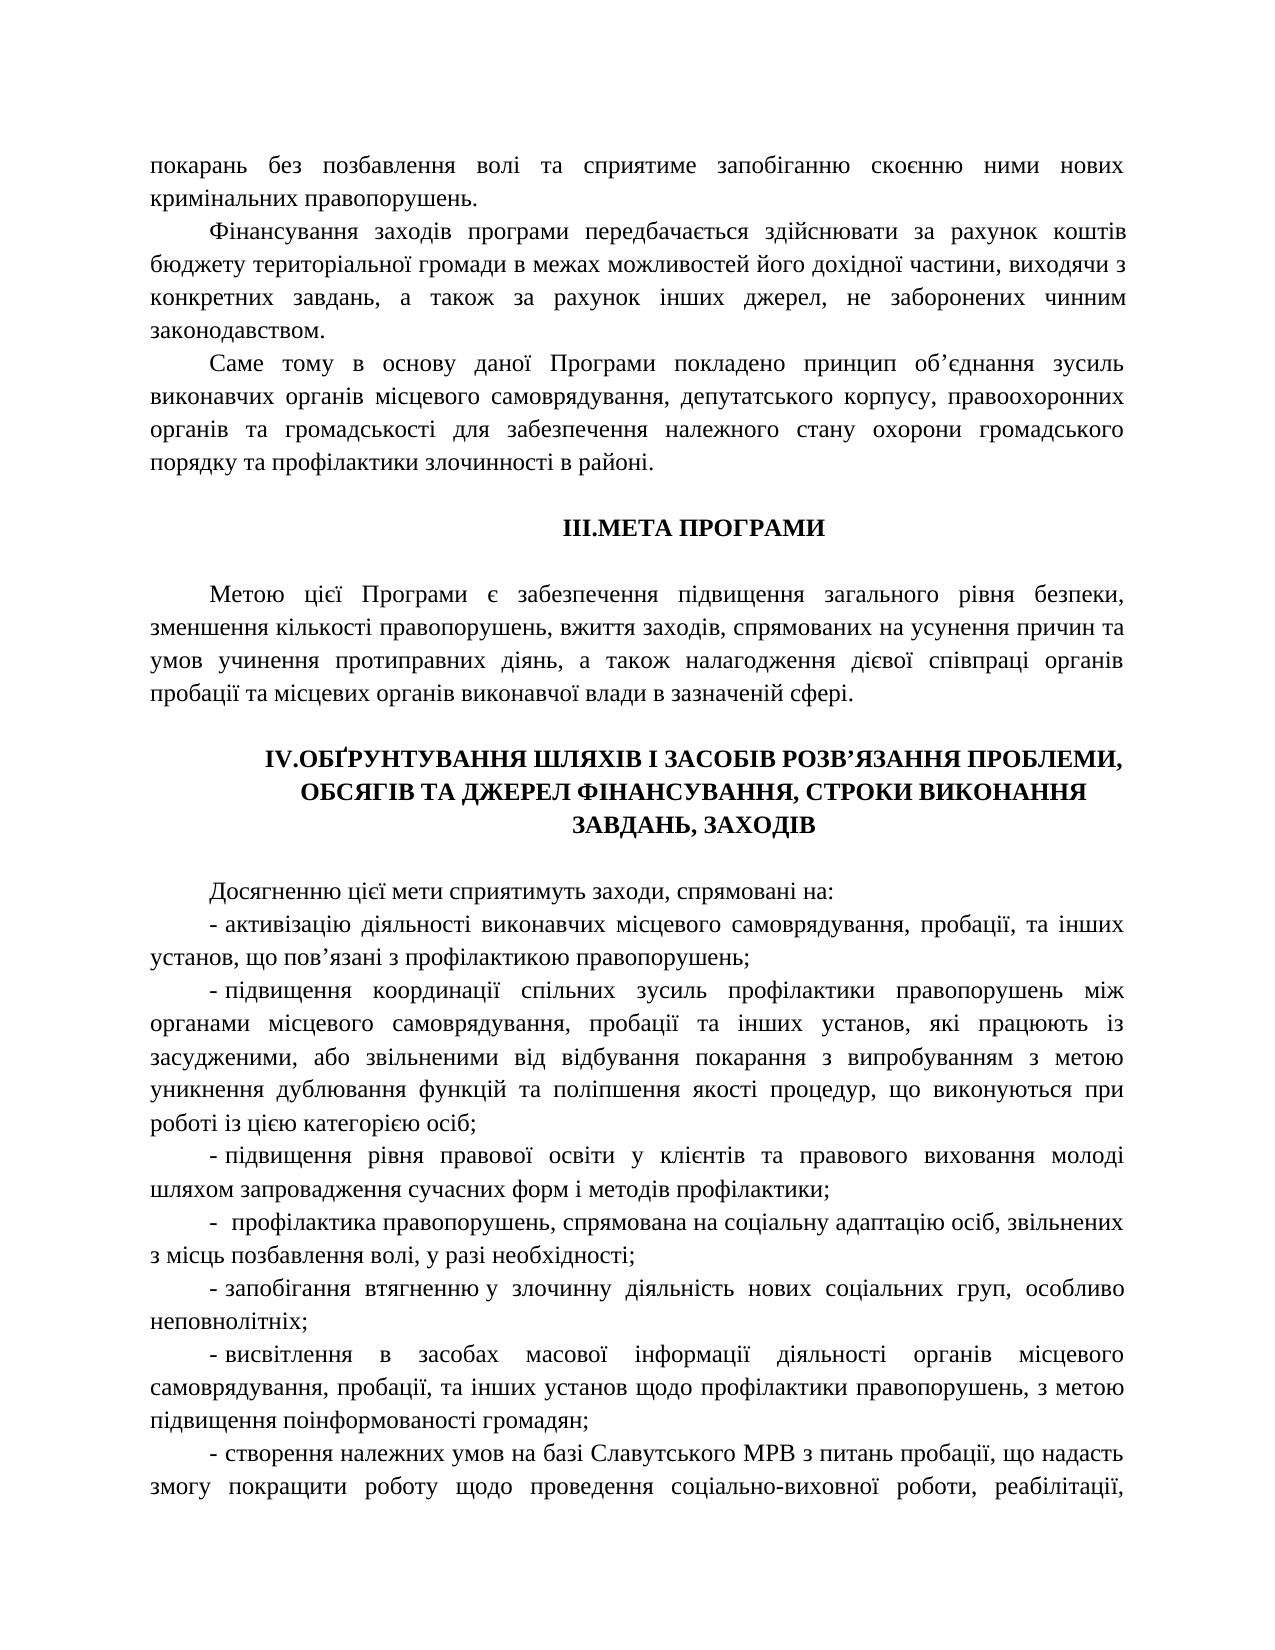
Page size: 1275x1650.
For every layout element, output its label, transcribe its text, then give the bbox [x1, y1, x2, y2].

text Саме тому в основу даної Програми покладено принцип об’єднання зусиль виконавчих органів місцевого самоврядування, депутатського корпусу, правоохоронних органів та громадськості для забезпечення належного стану охорони громадського порядку та профілактики злочинності в районі. [150, 348, 1125, 476]
list підвищення координації спільних зусиль профілактики правопорушень між органами місцевого самоврядування, пробації та інших установ, які працюють із засудженими, або звільненими від відбування покарання з випробуванням з метою уникнення дублювання функцій та поліпшення якості процедур, що виконуються при роботі із цією категорією осіб; [150, 976, 1125, 1136]
text Метою цієї Програми є забезпечення підвищення загального рівня безпеки, зменшення кількості правопорушень, вжиття заходів, спрямованих на усунення причин та умов учинення протиправних діянь, а також налагодження дієвої співпраці органів пробації та місцевих органів виконавчої влади в зазначеній сфері. [150, 579, 1125, 707]
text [150, 150, 1125, 212]
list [150, 1438, 1125, 1499]
list профілактика правопорушень, спрямована на соціальну адаптацію осіб, звільнених з місць позбавлення волі, у разі необхідності; [150, 1207, 1125, 1268]
list активізацію діяльності виконавчих місцевого самоврядування, пробації, та інших установ, що пов’язані з профілактикою правопорушень; [150, 909, 1125, 971]
text ІІІ.МЕТА ПРОГРАМИ [262, 513, 1125, 542]
list запобігання втягненню у злочинну діяльність нових соціальних груп, особливо неповнолітніх; [150, 1273, 1125, 1334]
list висвітлення в засобах масової інформації діяльності органів місцевого самоврядування, пробації, та інших установ щодо профілактики правопорушень, з метою підвищення поінформованості громадян; [150, 1339, 1125, 1433]
text Досягненню цієї мети сприятимуть заходи, спрямовані на: [150, 876, 1125, 905]
list підвищення рівня правової освіти у клієнтів та правового виховання молоді шляхом запровадження сучасних форм і методів профілактики; [150, 1141, 1125, 1202]
text ІV.ОБҐРУНТУВАННЯ ШЛЯХІВ І ЗАСОБІВ РОЗВ’ЯЗАННЯ ПРОБЛЕМИ, ОБСЯГІВ ТА ДЖЕРЕЛ ФІНАНСУВАННЯ, СТРОКИ ВИКОНАННЯ ЗАВДАНЬ, ЗАХОДІВ [262, 744, 1125, 839]
text Фінансування заходів програми передбачається здійснювати за рахунок коштів бюджету територіальної громади в межах можливостей його дохідної частини, виходячи з конкретних завдань, а також за рахунок інших джерел, не заборонених чинним законодавством. [150, 216, 1127, 344]
